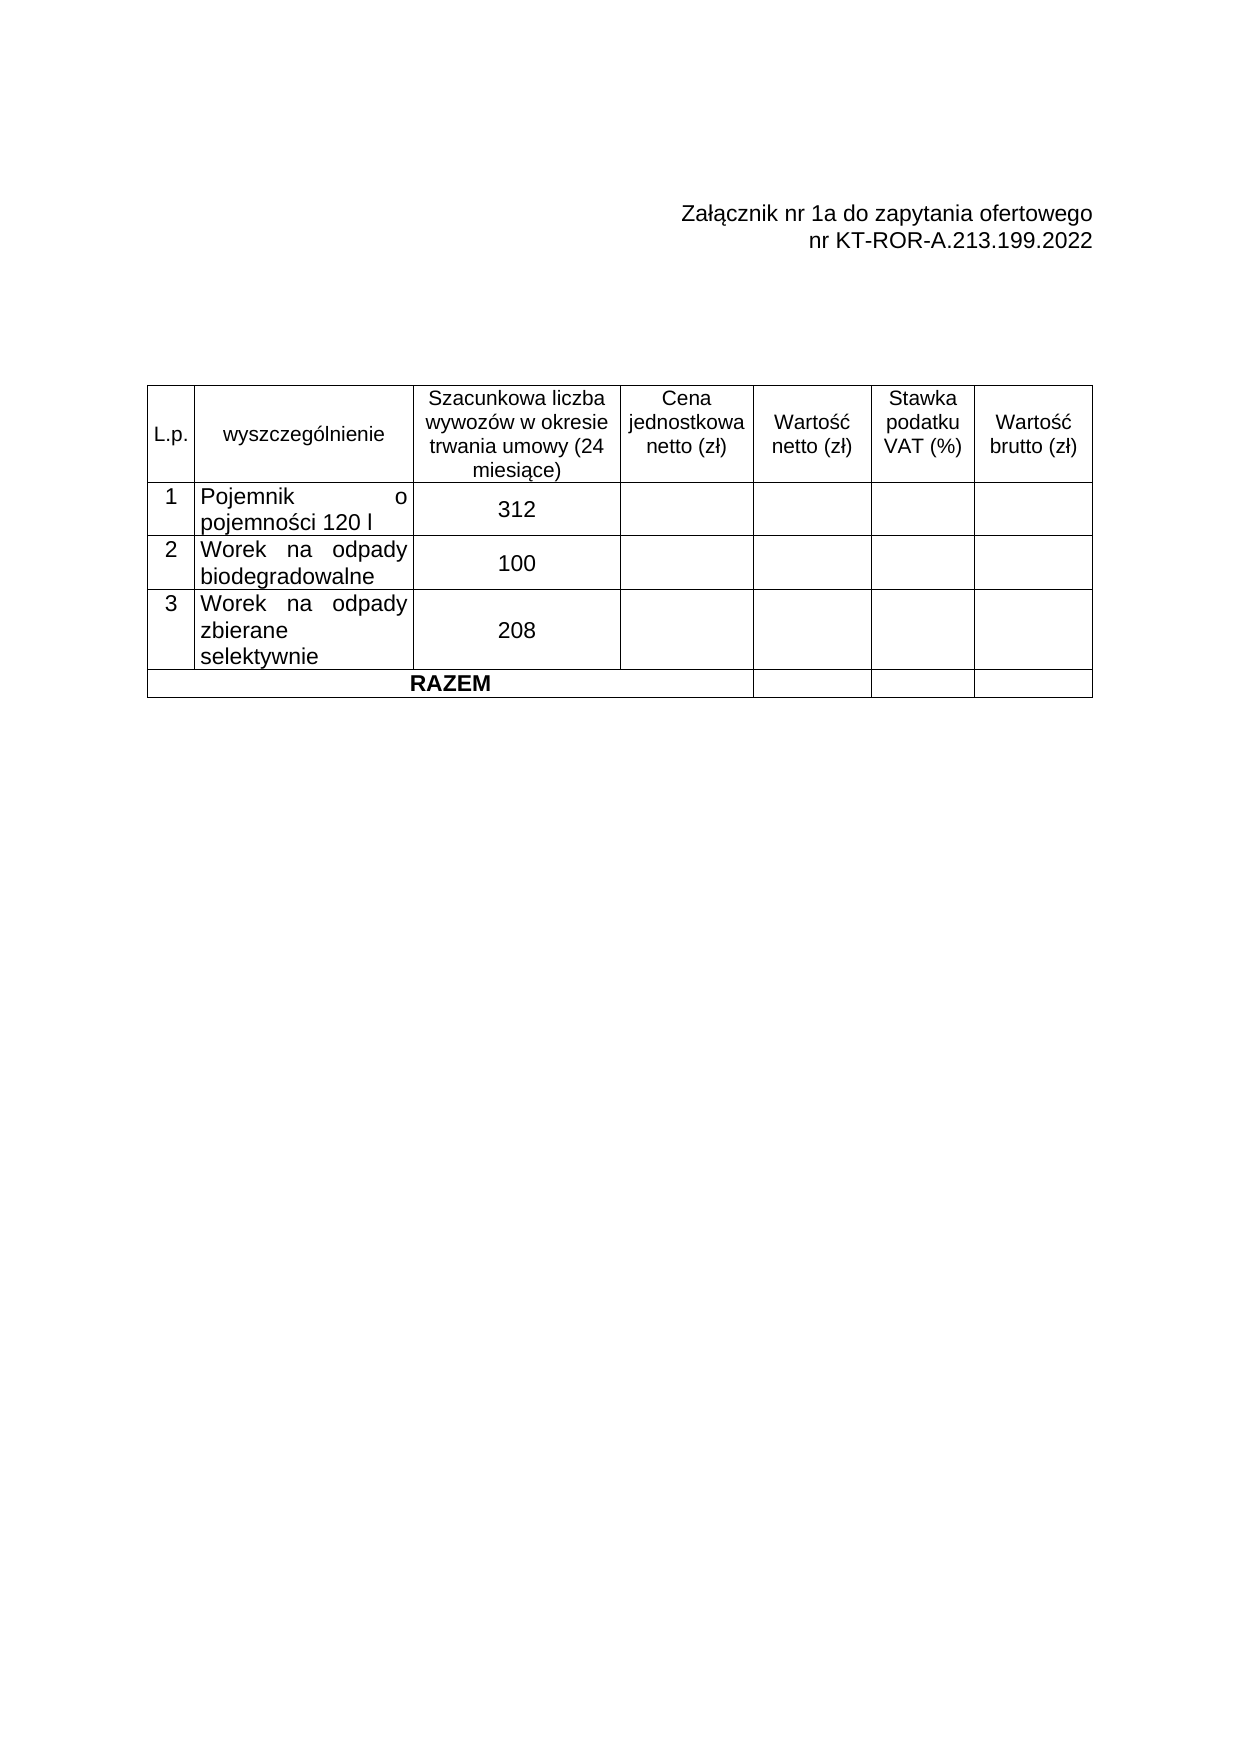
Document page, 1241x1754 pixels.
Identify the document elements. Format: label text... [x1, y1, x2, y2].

table_header wyszczególnienie [195, 386, 413, 482]
table_cell [872, 590, 974, 669]
table_header Szacunkowa liczba wywozów w okresie trwania umowy (24 miesiące) [414, 386, 620, 482]
table_cell [975, 670, 1092, 697]
table_cell RAZEM [148, 670, 753, 697]
table_cell 100 [414, 536, 620, 589]
table_cell [872, 536, 974, 589]
table_cell [621, 536, 753, 589]
table_cell [975, 483, 1092, 535]
table_header L.p. [148, 386, 194, 482]
text Załącznik nr 1a do zapytania ofertowego [0, 200, 1093, 227]
table_cell Worek na odpady zbierane selektywnie [195, 590, 413, 669]
table_cell [754, 483, 871, 535]
table_cell [872, 483, 974, 535]
table_header Stawka podatku VAT (%) [872, 386, 974, 482]
table_header Cena jednostkowa netto (zł) [621, 386, 753, 482]
table_cell [621, 590, 753, 669]
table_header Wartość netto (zł) [754, 386, 871, 482]
table_cell [872, 670, 974, 697]
table_cell 208 [414, 590, 620, 669]
text nr KT-ROR-A.213.199.2022 [0, 227, 1093, 253]
table_cell Pojemnik o pojemności 120 l [195, 483, 413, 535]
table_header Wartość brutto (zł) [975, 386, 1092, 482]
table_cell 2 [148, 536, 194, 589]
table_cell 1 [148, 483, 194, 535]
table_cell [975, 590, 1092, 669]
table_cell [754, 670, 871, 697]
table_cell [754, 590, 871, 669]
table_cell [621, 483, 753, 535]
table_cell [975, 536, 1092, 589]
table_cell Worek na odpady biodegradowalne [195, 536, 413, 589]
table_cell [754, 536, 871, 589]
table_cell 312 [414, 483, 620, 535]
table_cell 3 [148, 590, 194, 669]
